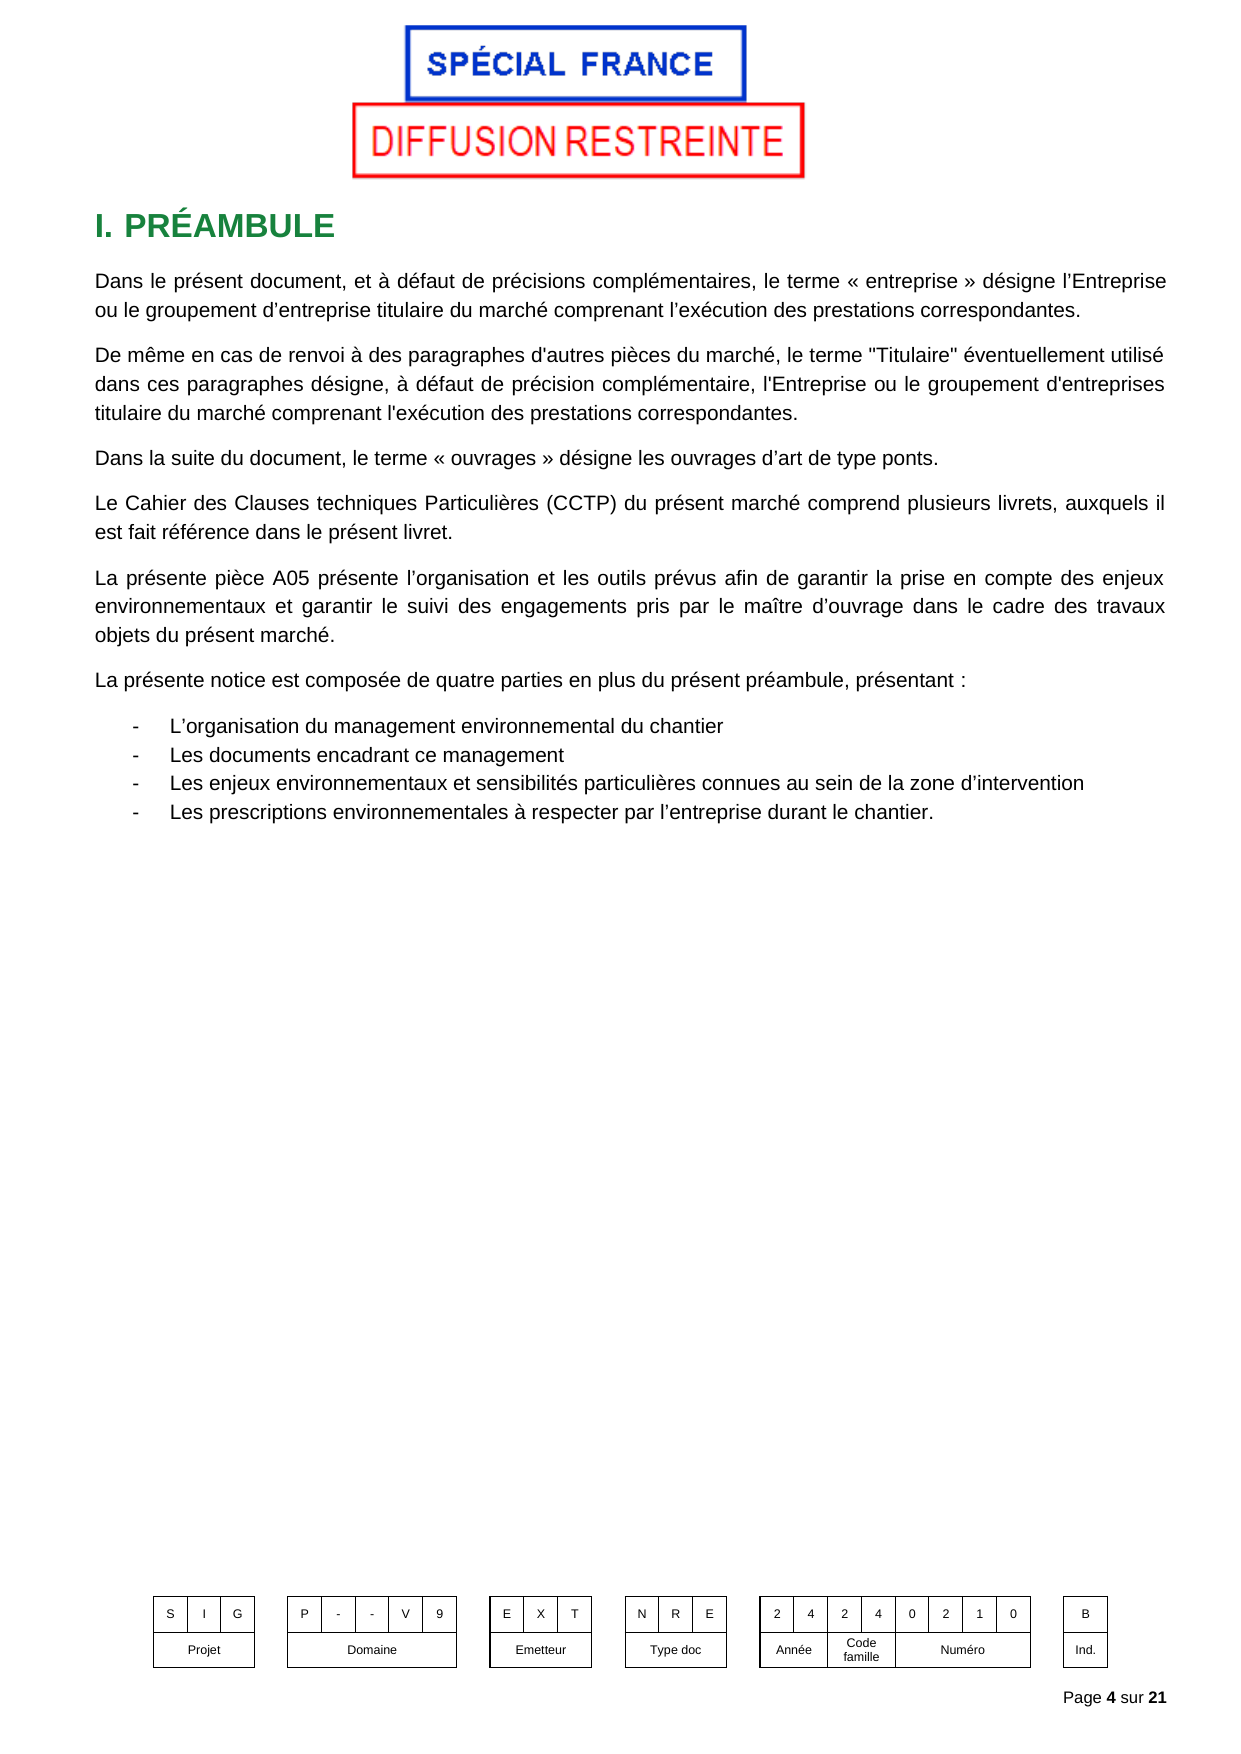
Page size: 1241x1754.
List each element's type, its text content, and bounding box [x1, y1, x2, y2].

list Les enjeux environnementaux et sensibilités particulières connues au sein de la zone d’intervention [132, 771, 1167, 795]
text Dans la suite du document, le terme « ouvrages » désigne les ouvrages d’art de type ponts. [94, 446, 1167, 470]
text La présente pièce A05 présente l’organisation et les outils prévus afin de garantir la prise en compte des enjeux environnementaux et garantir le suivi des engagements pris par le maître d’ouvrage dans le cadre des travaux objets du présent marché. [94, 565, 1167, 647]
text Le Cahier des Clauses techniques Particulières (CCTP) du présent marché comprend plusieurs livrets, auxquels il est fait référence dans le présent livret. [94, 491, 1167, 544]
subtitle Préambule [94, 206, 1167, 244]
picture [351, 25, 808, 183]
text De même en cas de renvoi à des paragraphes d'autres pièces du marché, le terme "Titulaire" éventuellement utilisé dans ces paragraphes désigne, à défaut de précision complémentaire, l'Entreprise ou le groupement d'entreprises titulaire du marché comprenant l'exécution des prestations correspondantes. [94, 343, 1167, 424]
list Les documents encadrant ce management [132, 742, 1167, 766]
list Les prescriptions environnementales à respecter par l’entreprise durant le chantier. [132, 800, 1167, 824]
text La présente notice est composée de quatre parties en plus du présent préambule, présentant : [94, 668, 1167, 692]
list L’organisation du management environnemental du chantier [132, 714, 1167, 738]
text Dans le présent document, et à défaut de précisions complémentaires, le terme « entreprise » désigne l’Entreprise ou le groupement d’entreprise titulaire du marché comprenant l’exécution des prestations correspondantes. [94, 269, 1167, 321]
